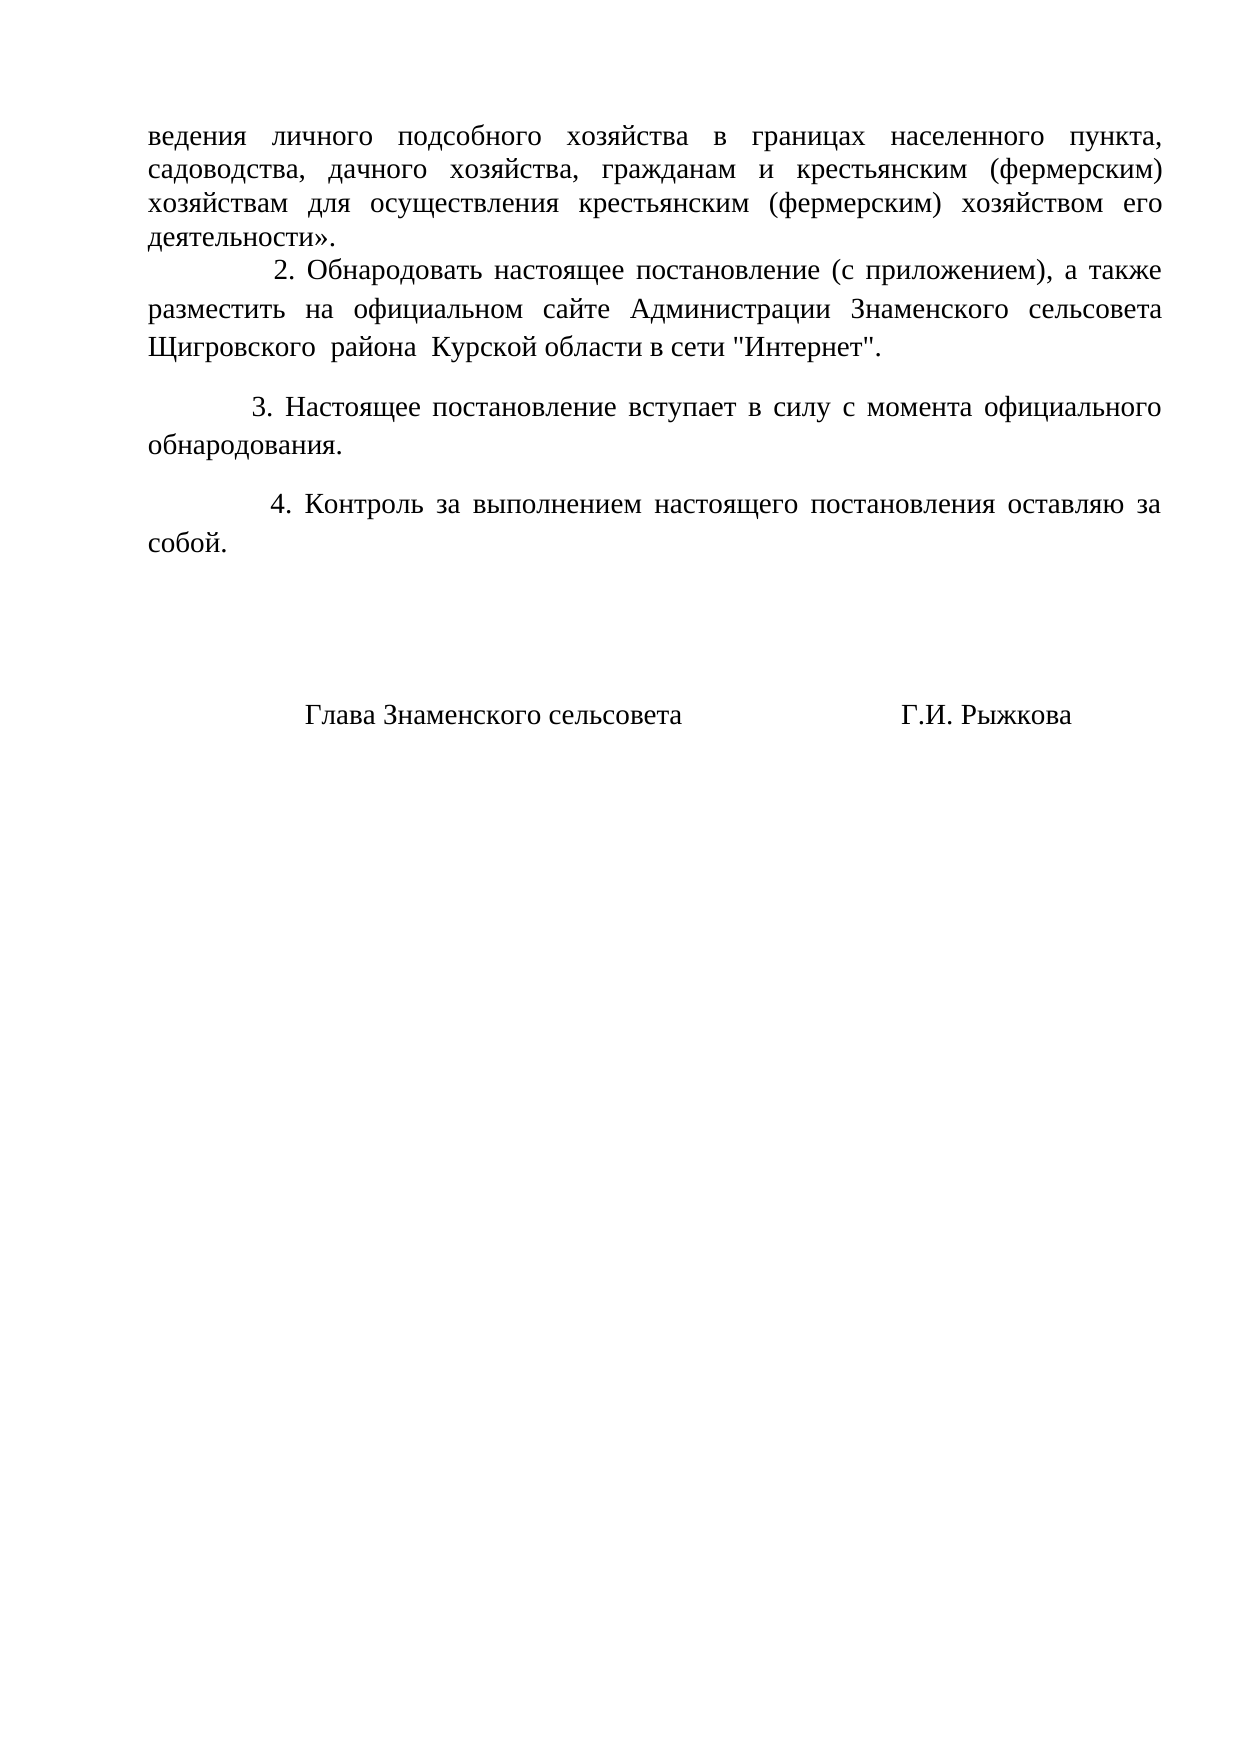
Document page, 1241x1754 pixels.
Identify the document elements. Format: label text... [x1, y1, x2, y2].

text Глава Знаменского сельсовета Г.И. Рыжкова [148, 697, 1163, 731]
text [148, 118, 1163, 252]
text 4. Контроль за выполнением настоящего постановления оставляю за собой. [148, 487, 1163, 559]
text 3. Настоящее постановление вступает в силу с момента официального обнародования. [148, 389, 1163, 461]
text 2. Обнародовать настоящее постановление (с приложением), а также разместить на официальном сайте Администрации Знаменского сельсовета Щигровского района Курской области в сети "Интернет". [148, 252, 1163, 363]
